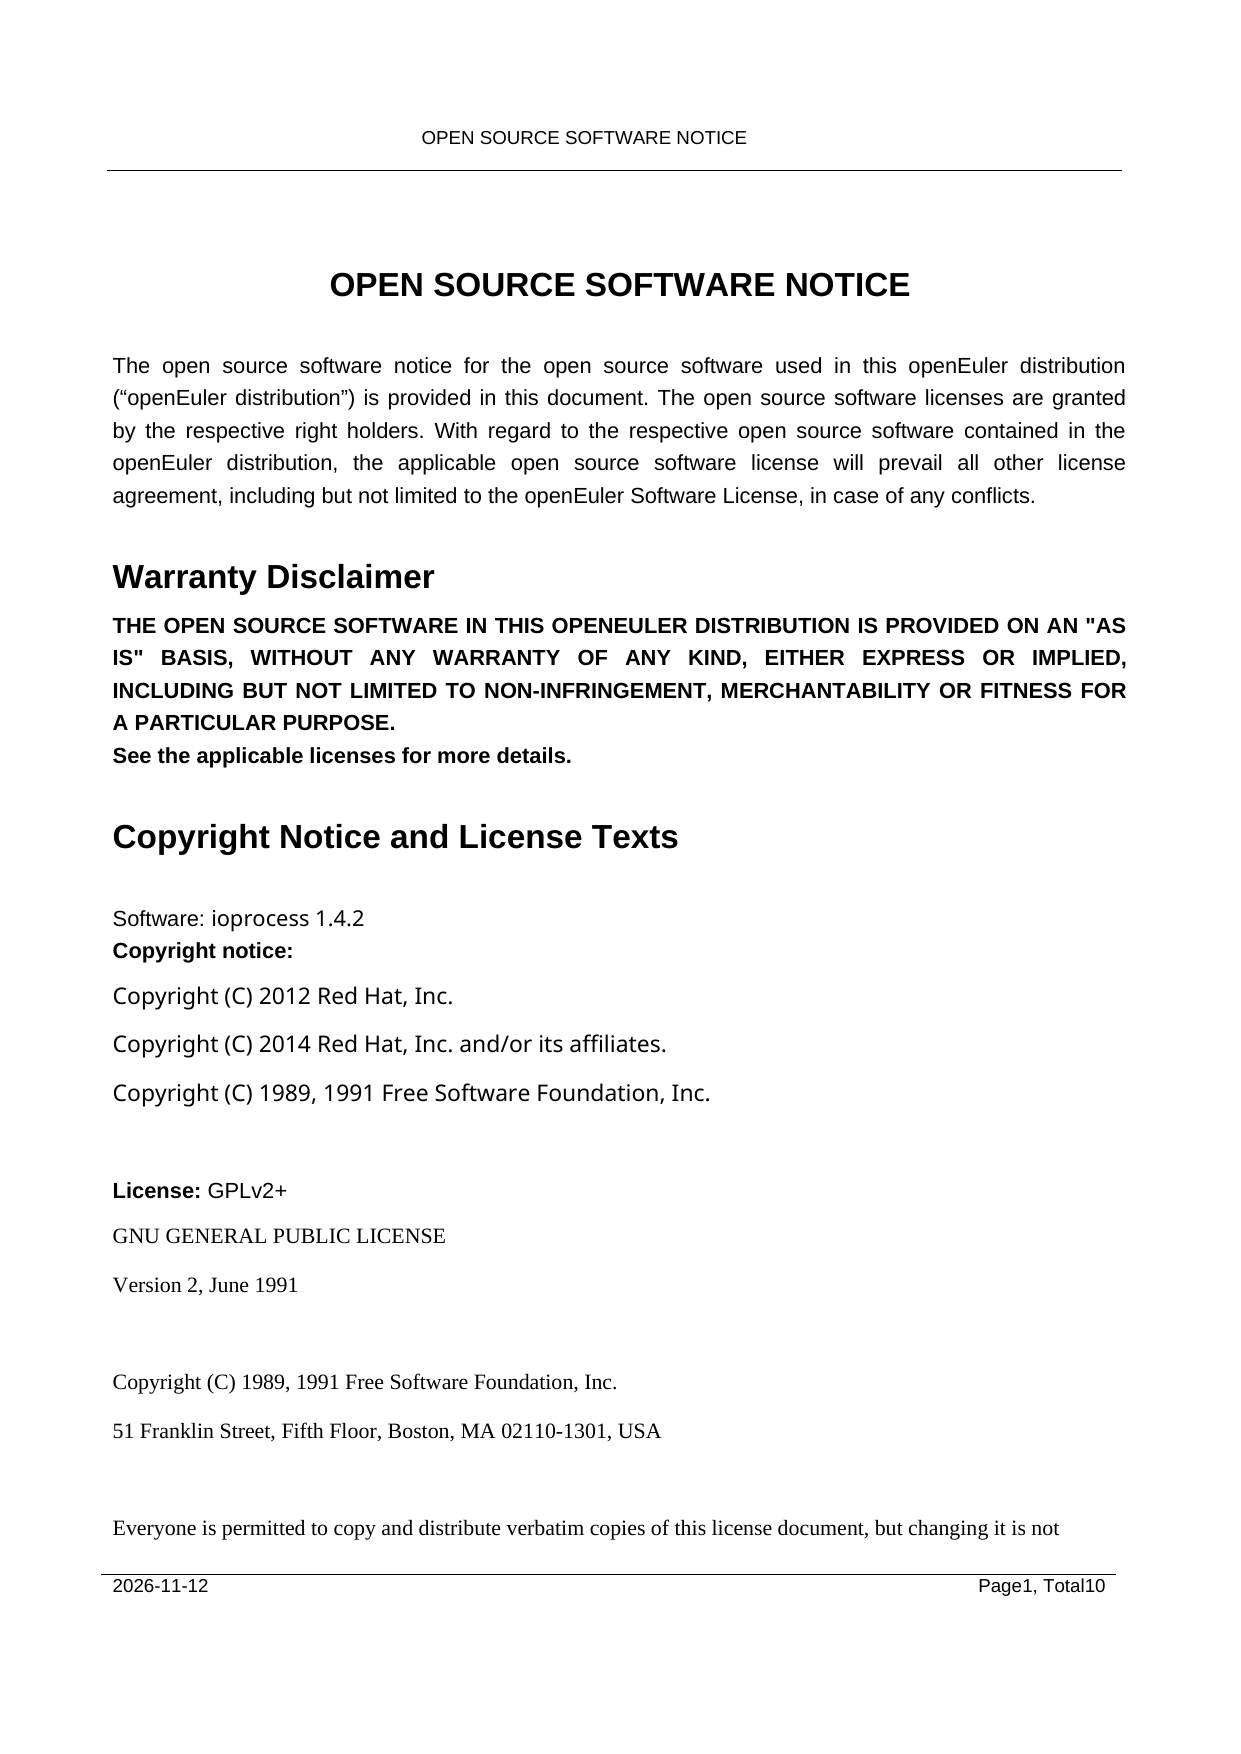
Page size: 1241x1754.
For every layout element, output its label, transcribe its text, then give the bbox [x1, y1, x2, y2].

text License: GPLv2+ [112, 1174, 1128, 1207]
text Warranty Disclaimer [112, 544, 1128, 609]
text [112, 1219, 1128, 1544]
text Software: ioprocess 1.4.2 [112, 901, 1128, 934]
text Copyright Notice and License Texts [112, 804, 1128, 869]
text Copyright notice: [112, 934, 1128, 966]
text THE OPEN SOURCE SOFTWARE IN THIS OPENEULER DISTRIBUTION IS PROVIDED ON AN "AS IS" BASIS, WITHOUT ANY WARRANTY OF ANY KIND, EITHER EXPRESS OR IMPLIED, INCLUDING BUT NOT LIMITED TO NON-INFRINGEMENT, MERCHANTABILITY OR FITNESS FOR A PARTICULAR PURPOSE. See the applicable licenses for more details. [112, 609, 1128, 771]
text OPEN SOURCE SOFTWARE NOTICE [112, 251, 1128, 316]
text The open source software notice for the open source software used in this openEuler distribution (“openEuler distribution”) is provided in this document. The open source software licenses are granted by the respective right holders. With regard to the respective open source software contained in the openEuler distribution, the applicable open source software license will prevail all other license agreement, including but not limited to the openEuler Software License, in case of any conflicts. [112, 349, 1128, 511]
text Copyright (C) 2012 Red Hat, Inc. Copyright (C) 2014 Red Hat, Inc. and/or its affiliates. Copyright (C) 1989, 1991 Free Software Foundation, Inc. [112, 979, 1128, 1158]
